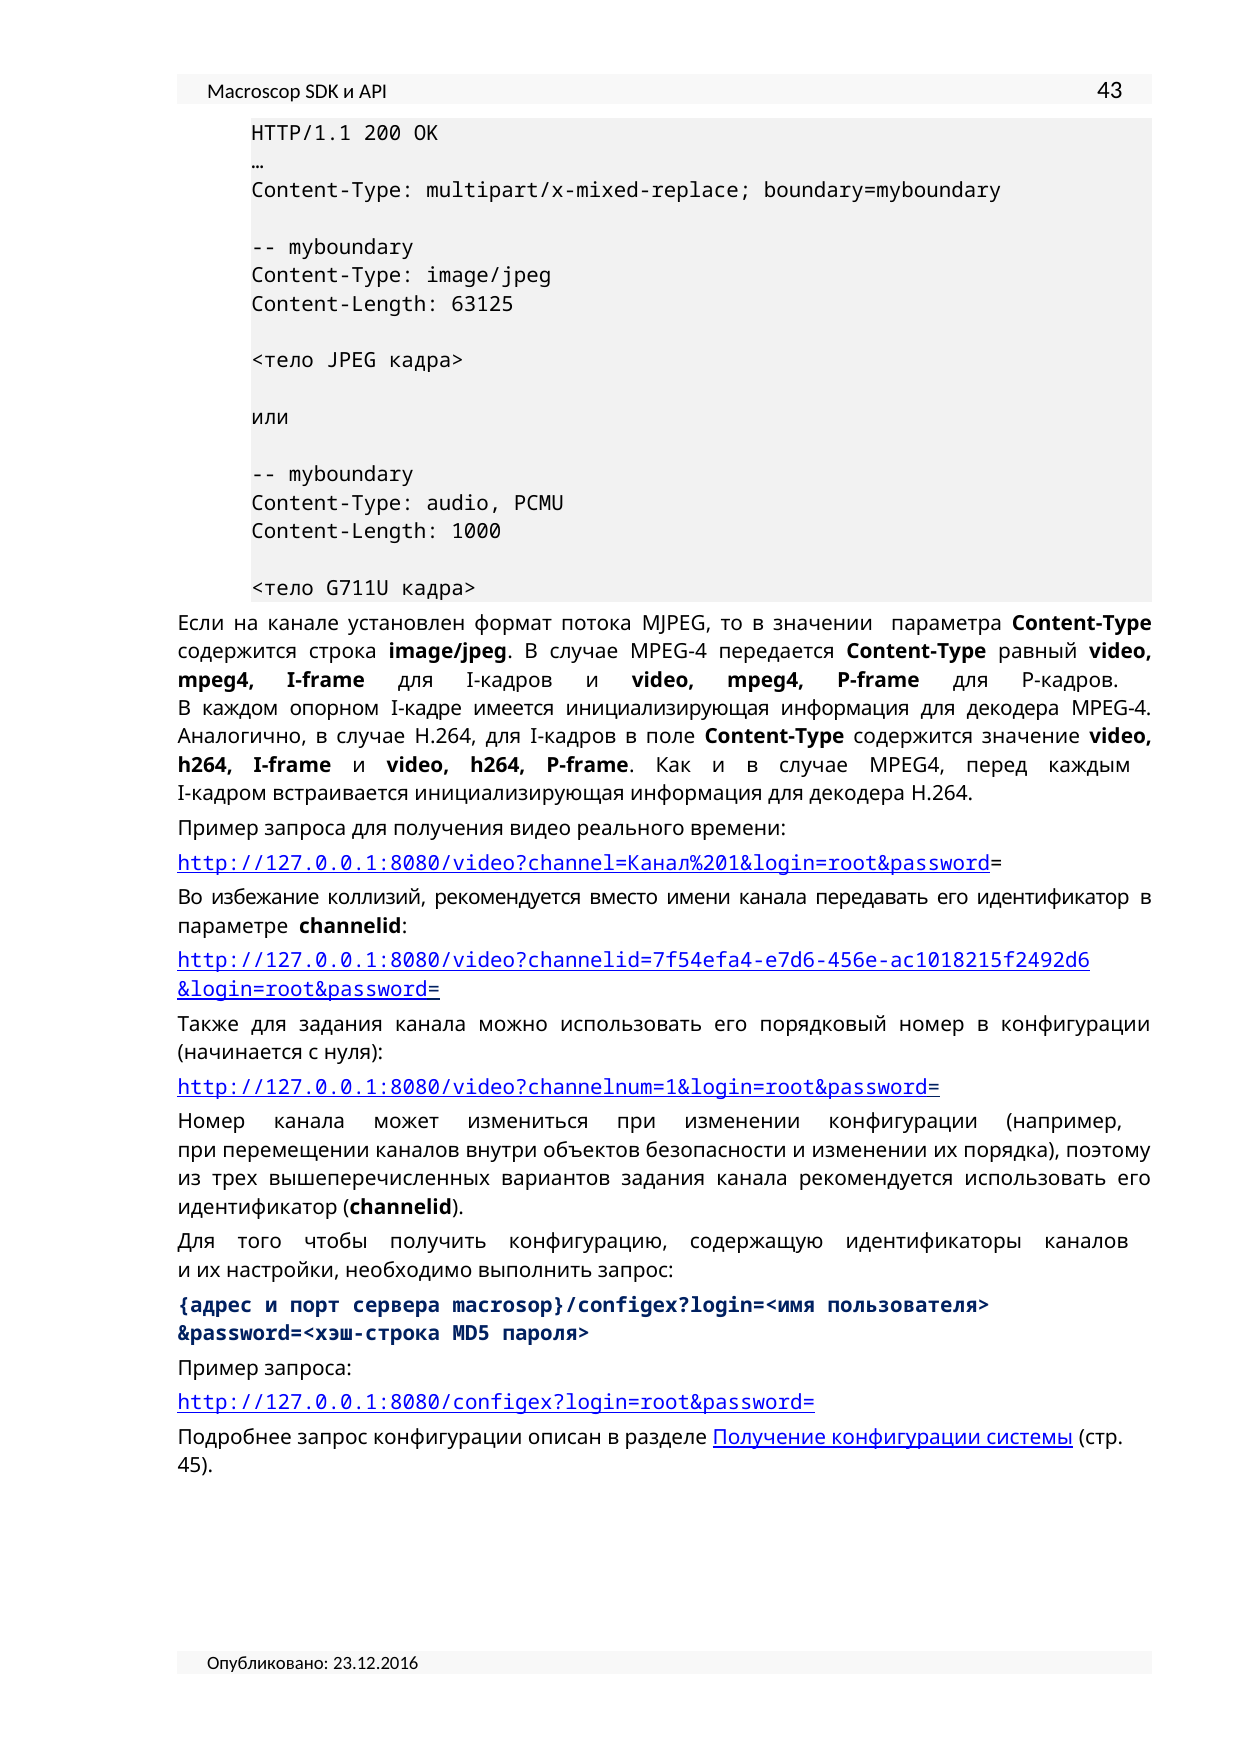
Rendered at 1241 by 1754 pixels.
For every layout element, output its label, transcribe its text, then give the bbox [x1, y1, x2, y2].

text Во избежание коллизий, рекомендуется вместо имени канала передавать его идентификатор в параметре channelid: [177, 882, 1152, 939]
text http://127.0.0.1:8080/configex?login=root&password= [177, 1387, 1152, 1416]
text Подробнее запрос конфигурации описан в разделе Получение конфигурации системы (стр. 36). [177, 1422, 1152, 1479]
text Номер канала может измениться при изменении конфигурации (например, при перемещении каналов внутри объектов безопасности и изменении их порядка), поэтому из трех вышеперечисленных вариантов задания канала рекомендуется использовать его идентификатор (channelid). [177, 1107, 1152, 1220]
text или [251, 402, 1152, 431]
text Для того чтобы получить конфигурацию, содержащую идентификаторы каналов и их настройки, необходимо выполнить запрос: [177, 1227, 1152, 1283]
text <тело JPEG кадра> [251, 346, 1152, 374]
text {адрес и порт сервера macrosop}/configex?login=<имя пользователя> &password=<хэш-строка MD5 пароля> [177, 1290, 1152, 1347]
text -- myboundary [251, 459, 1152, 488]
text Content-Type: audio, PCMU [251, 488, 1152, 516]
text Content-Type: image/jpeg [251, 260, 1152, 289]
text http://127.0.0.1:8080/video?channelid=7f54efa4-e7d6-456e-ac1018215f2492d6 &login=root&password= [177, 946, 1152, 1002]
text Также для задания канала можно использовать его порядковый номер в конфигурации (начинается с нуля): [177, 1009, 1152, 1066]
text HTTP/1.1 200 OK [251, 118, 1152, 147]
text Пример запроса для получения видео реального времени: [177, 813, 1152, 842]
text Content-Length: 1000 [251, 516, 1152, 545]
text Пример запроса: [177, 1353, 1152, 1381]
text http://127.0.0.1:8080/video?channelnum=1&login=root&password= [177, 1072, 1152, 1100]
text http://127.0.0.1:8080/video?channel=Канал%201&login=root&password= [177, 848, 1152, 876]
text <тело G711U кадра> [251, 573, 1152, 602]
text … [251, 147, 1152, 175]
text Если на канале установлен формат потока MJPEG, то в значении параметра Content-Type содержится строка image/jpeg. В случае MPEG-4 передается Content-Type равный video, mpeg4, I-frame для I-кадров и video, mpeg4, P-frame для P-кадров. В каждом опорном I-кадре имеется инициализирующая информация для декодера MPEG-4. Аналогично, в случае H.264, для I-кадров в поле Content-Type содержится значение video, h264, I-frame и video, h264, P-frame. Как и в случае MPEG4, перед каждым I-кадром встраивается инициализирующая информация для декодера H.264. [177, 608, 1152, 807]
text Content-Length: 63125 [251, 289, 1152, 317]
text -- myboundary [251, 232, 1152, 260]
text Content-Type: multipart/x-mixed-replace; boundary=myboundary [251, 175, 1152, 203]
